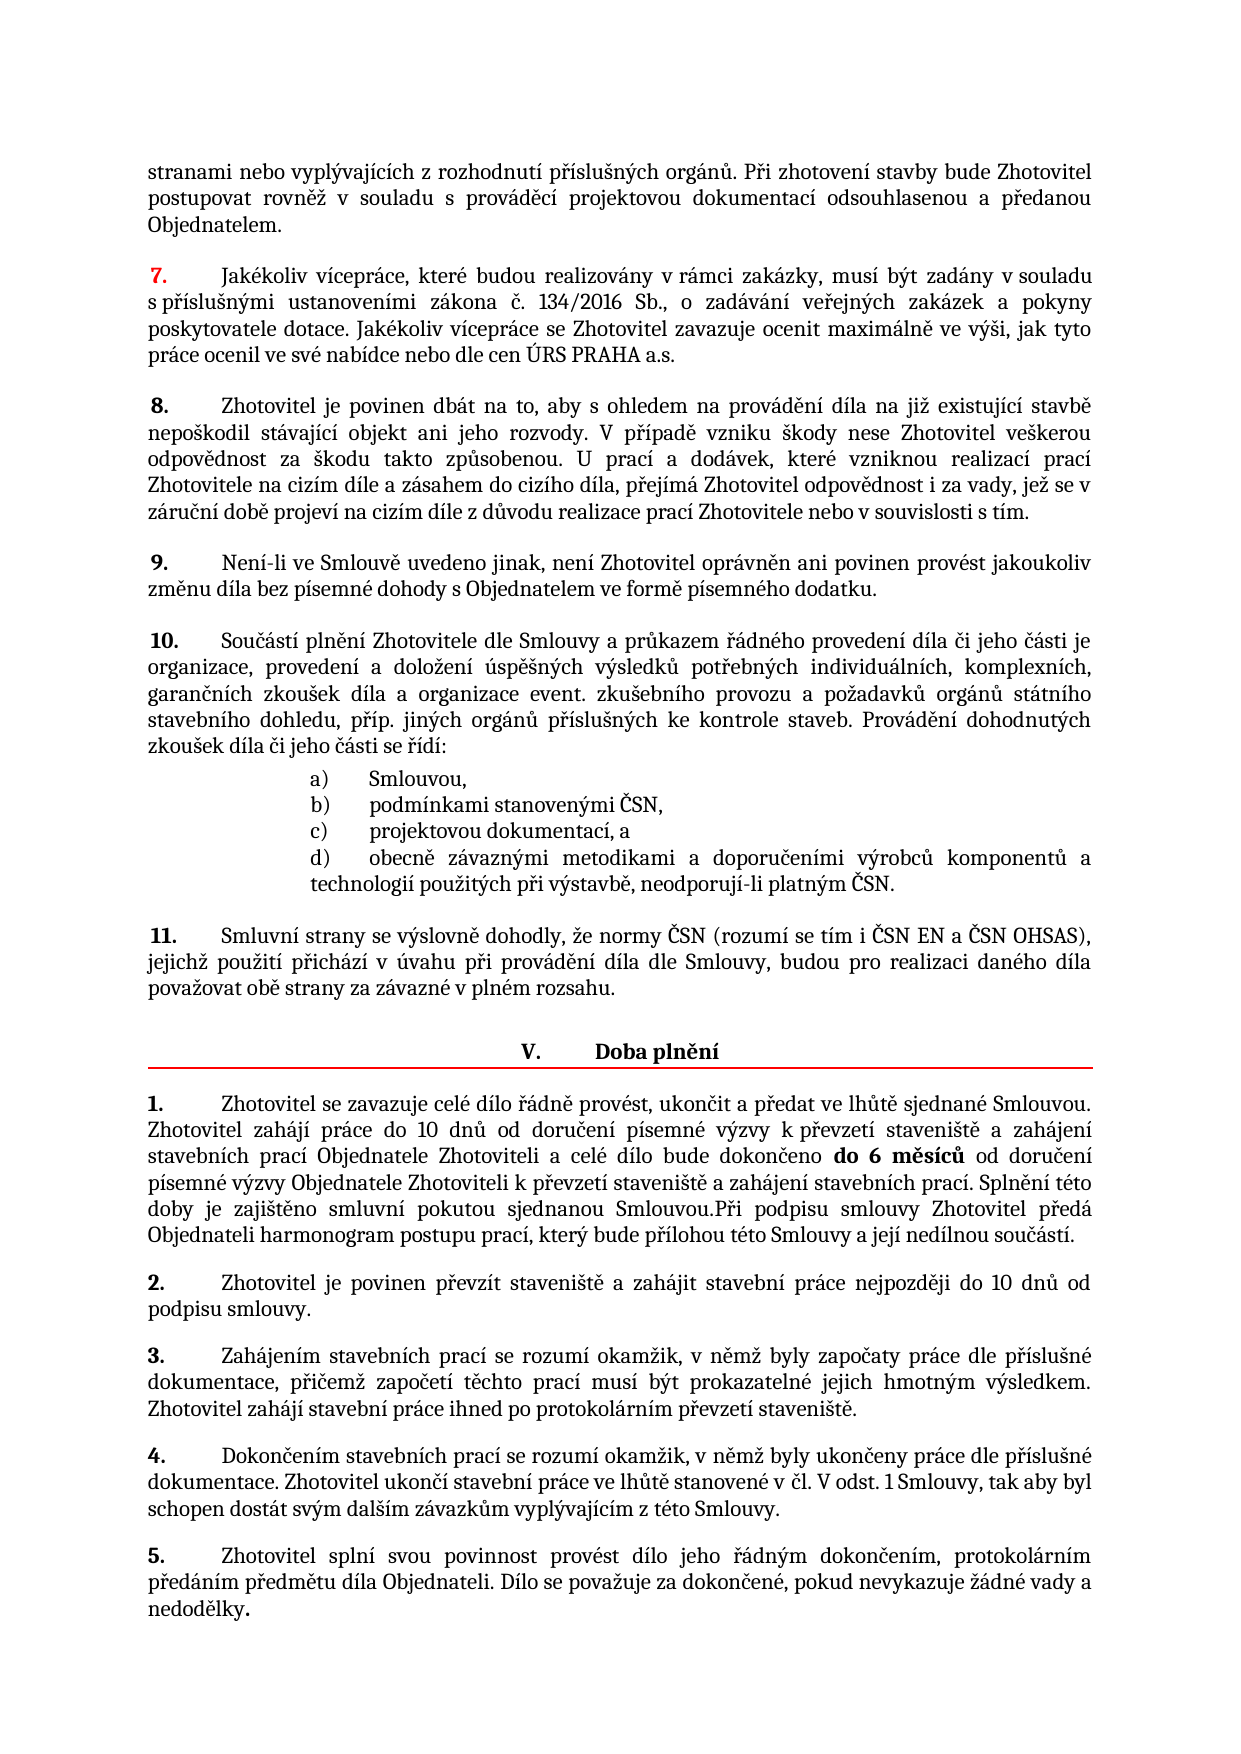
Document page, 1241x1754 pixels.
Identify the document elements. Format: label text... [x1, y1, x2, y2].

subtitle Není-li ve Smlouvě uvedeno jinak, není Zhotovitel oprávněn ani povinen provést jakoukoliv změnu díla bez písemné dohody s Objednatelem ve formě písemného dodatku. [148, 550, 1093, 603]
subtitle Součástí plnění Zhotovitele dle Smlouvy a průkazem řádného provedení díla či jeho části je organizace, provedení a doložení úspěšných výsledků potřebných individuálních, komplexních, garančních zkoušek díla a organizace event. zkušebního provozu a požadavků orgánů státního stavebního dohledu, příp. jiných orgánů příslušných ke kontrole staveb. Provádění dohodnutých zkoušek díla či jeho části se řídí: [148, 628, 1093, 759]
subtitle podmínkami stanovenými ČSN, [310, 792, 1093, 818]
subtitle Zhotovitel se zavazuje celé dílo řádně provést, ukončit a předat ve lhůtě sjednané Smlouvou. Zhotovitel zahájí práce do 10 dnů od doručení písemné výzvy k převzetí staveniště a zahájení stavebních prací Objednatele Zhotoviteli a celé dílo bude dokončeno do 6 měsíců od doručení písemné výzvy Objednatele Zhotoviteli k převzetí staveniště a zahájení stavebních prací. Splnění této doby je zajištěno smluvní pokutou sjednanou Smlouvou.Při podpisu smlouvy Zhotovitel předá Objednateli harmonogram postupu prací, který bude přílohou této Smlouvy a její nedílnou součástí. [148, 1090, 1093, 1248]
subtitle Doba plnění [148, 1039, 1093, 1067]
subtitle Zahájením stavebních prací se rozumí okamžik, v němž byly započaty práce dle příslušné dokumentace, přičemž započetí těchto prací musí být prokazatelné jejich hmotným výsledkem. Zhotovitel zahájí stavební práce ihned po protokolárním převzetí staveniště. [148, 1343, 1093, 1422]
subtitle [148, 159, 1093, 238]
subtitle Dokončením stavebních prací se rozumí okamžik, v němž byly ukončeny práce dle příslušné dokumentace. Zhotovitel ukončí stavební práce ve lhůtě stanovené v čl. V odst. 1 Smlouvy, tak aby byl schopen dostát svým dalším závazkům vyplývajícím z této Smlouvy. [148, 1443, 1093, 1522]
subtitle Smlouvou, [310, 766, 1093, 792]
subtitle projektovou dokumentací, a [310, 818, 1093, 845]
subtitle Zhotovitel je povinen převzít staveniště a zahájit stavební práce nejpozději do 10 dnů od podpisu smlouvy. [148, 1269, 1093, 1322]
subtitle obecně závaznými metodikami a doporučeními výrobců komponentů a technologií použitých při výstavbě, neodporují-li platným ČSN. [310, 845, 1093, 897]
subtitle Zhotovitel splní svou povinnost provést dílo jeho řádným dokončením, protokolárním předáním předmětu díla Objednateli. Dílo se považuje za dokončené, pokud nevykazuje žádné vady a nedodělky. [148, 1543, 1093, 1622]
subtitle Zhotovitel je povinen dbát na to, aby s ohledem na provádění díla na již existující stavbě nepoškodil stávající objekt ani jeho rozvody. V případě vzniku škody nese Zhotovitel veškerou odpovědnost za škodu takto způsobenou. U prací a dodávek, které vzniknou realizací prací Zhotovitele na cizím díle a zásahem do cizího díla, přejímá Zhotovitel odpovědnost i za vady, jež se v záruční době projeví na cizím díle z důvodu realizace prací Zhotovitele nebo v souvislosti s tím. [148, 393, 1093, 525]
subtitle Smluvní strany se výslovně dohodly, že normy ČSN (rozumí se tím i ČSN EN a ČSN OHSAS), jejichž použití přichází v úvahu při provádění díla dle Smlouvy, budou pro realizaci daného díla považovat obě strany za závazné v plném rozsahu. [148, 922, 1093, 1001]
subtitle Jakékoliv vícepráce, které budou realizovány v rámci zakázky, musí být zadány v souladu s příslušnými ustanoveními zákona č. 134/2016 Sb., o zadávání veřejných zakázek a pokyny poskytovatele dotace. Jakékoliv vícepráce se Zhotovitel zavazuje ocenit maximálně ve výši, jak tyto práce ocenil ve své nabídce nebo dle cen ÚRS PRAHA a.s. [148, 263, 1093, 368]
